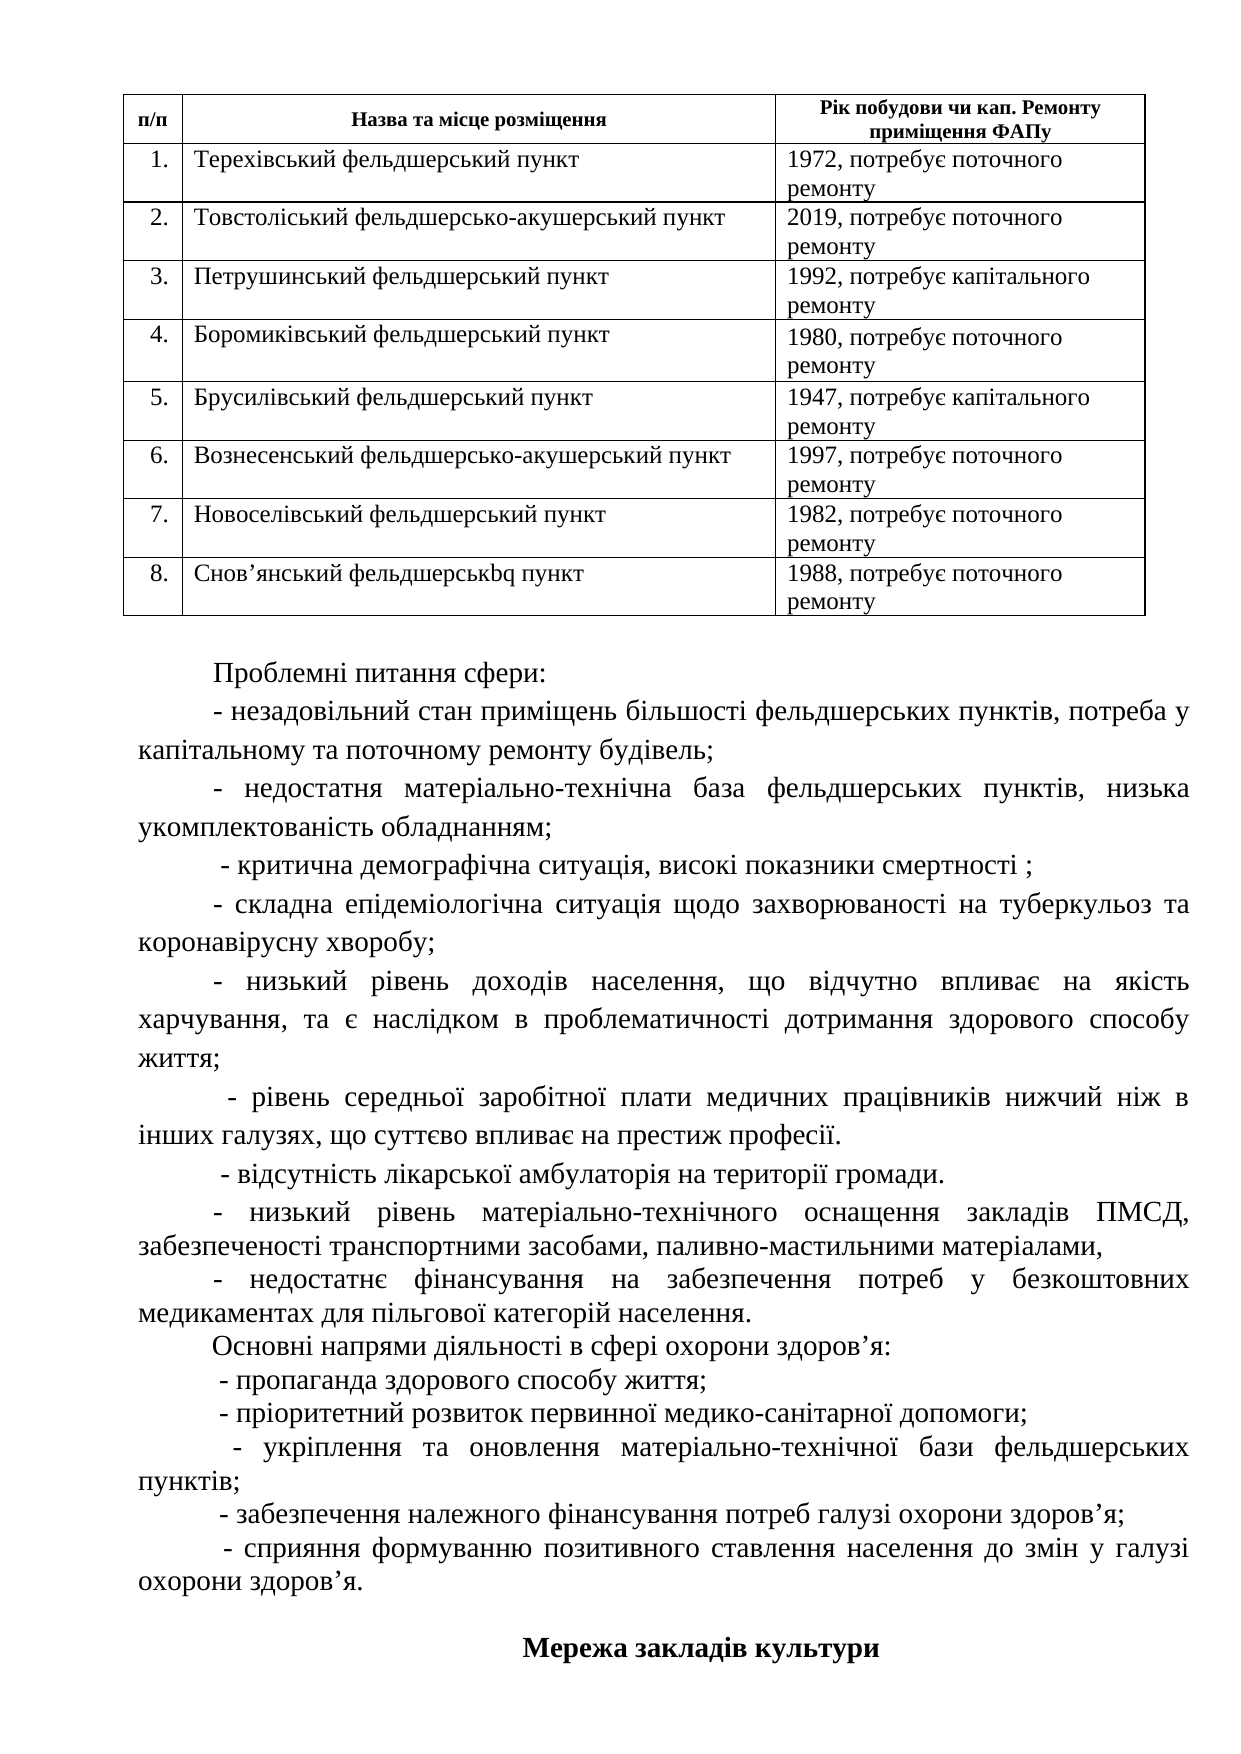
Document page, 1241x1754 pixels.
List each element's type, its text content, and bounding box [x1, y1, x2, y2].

text - сприяння формуванню позитивного ставлення населення до змін у галузі охорони здоров’я. [138, 1530, 1191, 1597]
table_cell Товстоліський фельдшерсько-акушерський пункт [183, 203, 775, 260]
table_cell 2019, потребує поточного ремонту [776, 203, 1144, 260]
table_header Рік побудови чи кап. Ремонту приміщення ФАПу [776, 95, 1144, 143]
table_cell 1982, потребує поточного ремонту [776, 499, 1144, 557]
table_cell Вознесенський фельдшерсько-акушерський пункт [183, 441, 775, 498]
table_cell 1988, потребує поточного ремонту [776, 558, 1144, 615]
text - забезпечення належного фінансування потреб галузі охорони здоров’я; [138, 1496, 1191, 1530]
table_cell Петрушинський фельдшерський пункт [183, 261, 775, 318]
text - незадовільний стан приміщень більшості фельдшерських пунктів, потреба у капітальному та поточному ремонту будівель; [138, 693, 1191, 765]
text - рівень середньої заробітної плати медичних працівників нижчий ніж в інших галузях, що суттєво впливає на престиж професії. [138, 1079, 1191, 1151]
table_header п/п [124, 95, 182, 143]
table_cell Снов’янський фельдшерськbq пункт [183, 558, 775, 615]
text - низький рівень доходів населення, що відчутно впливає на якість харчування, та є наслідком в проблематичності дотримання здорового способу життя; [138, 963, 1191, 1074]
table_cell [124, 203, 182, 260]
table_cell 1997, потребує поточного ремонту [776, 441, 1144, 498]
text Мережа закладів культури [138, 1630, 1191, 1664]
table_cell [124, 320, 182, 381]
text - пропаганда здорового способу життя; [138, 1362, 1191, 1396]
table_cell Брусилівський фельдшерський пункт [183, 382, 775, 439]
text - відсутність лікарської амбулаторія на території громади. [138, 1156, 1191, 1189]
text Проблемні питання сфери: [138, 655, 1191, 688]
text - критична демографічна ситуація, високі показники смертності ; [138, 847, 1191, 881]
table_cell [124, 499, 182, 557]
text - низький рівень матеріально-технічного оснащення закладів ПМСД, забезпеченості транспортними засобами, паливно-мастильними матеріалами, [138, 1194, 1191, 1261]
text - пріоритетний розвиток первинної медико-санітарної допомоги; [138, 1396, 1191, 1429]
table_cell [124, 558, 182, 615]
table_cell Терехівський фельдшерський пункт [183, 144, 775, 201]
table_cell [124, 144, 182, 201]
table_cell 1980, потребує поточного ремонту [776, 320, 1144, 381]
table_cell [124, 382, 182, 439]
table_cell Боромиківський фельдшерський пункт [183, 320, 775, 381]
table_cell [124, 441, 182, 498]
table_cell 1972, потребує поточного ремонту [776, 144, 1144, 201]
table_cell [124, 261, 182, 318]
text - укріплення та оновлення матеріально-технічної бази фельдшерських пунктів; [138, 1429, 1191, 1496]
table_cell Новоселівський фельдшерський пункт [183, 499, 775, 557]
text - складна епідеміологічна ситуація щодо захворюваності на туберкульоз та коронавірусну хворобу; [138, 886, 1191, 958]
table_header Назва та місце розміщення [183, 95, 775, 143]
text - недостатнє фінансування на забезпечення потреб у безкоштовних медикаментах для пільгової категорій населення. [138, 1261, 1191, 1328]
table_cell 1947, потребує капітального ремонту [776, 382, 1144, 439]
table_cell 1992, потребує капітального ремонту [776, 261, 1144, 318]
text - недостатня матеріально-технічна база фельдшерських пунктів, низька укомплектованість обладнанням; [138, 770, 1191, 842]
text Основні напрями діяльності в сфері охорони здоров’я: [138, 1328, 1191, 1362]
